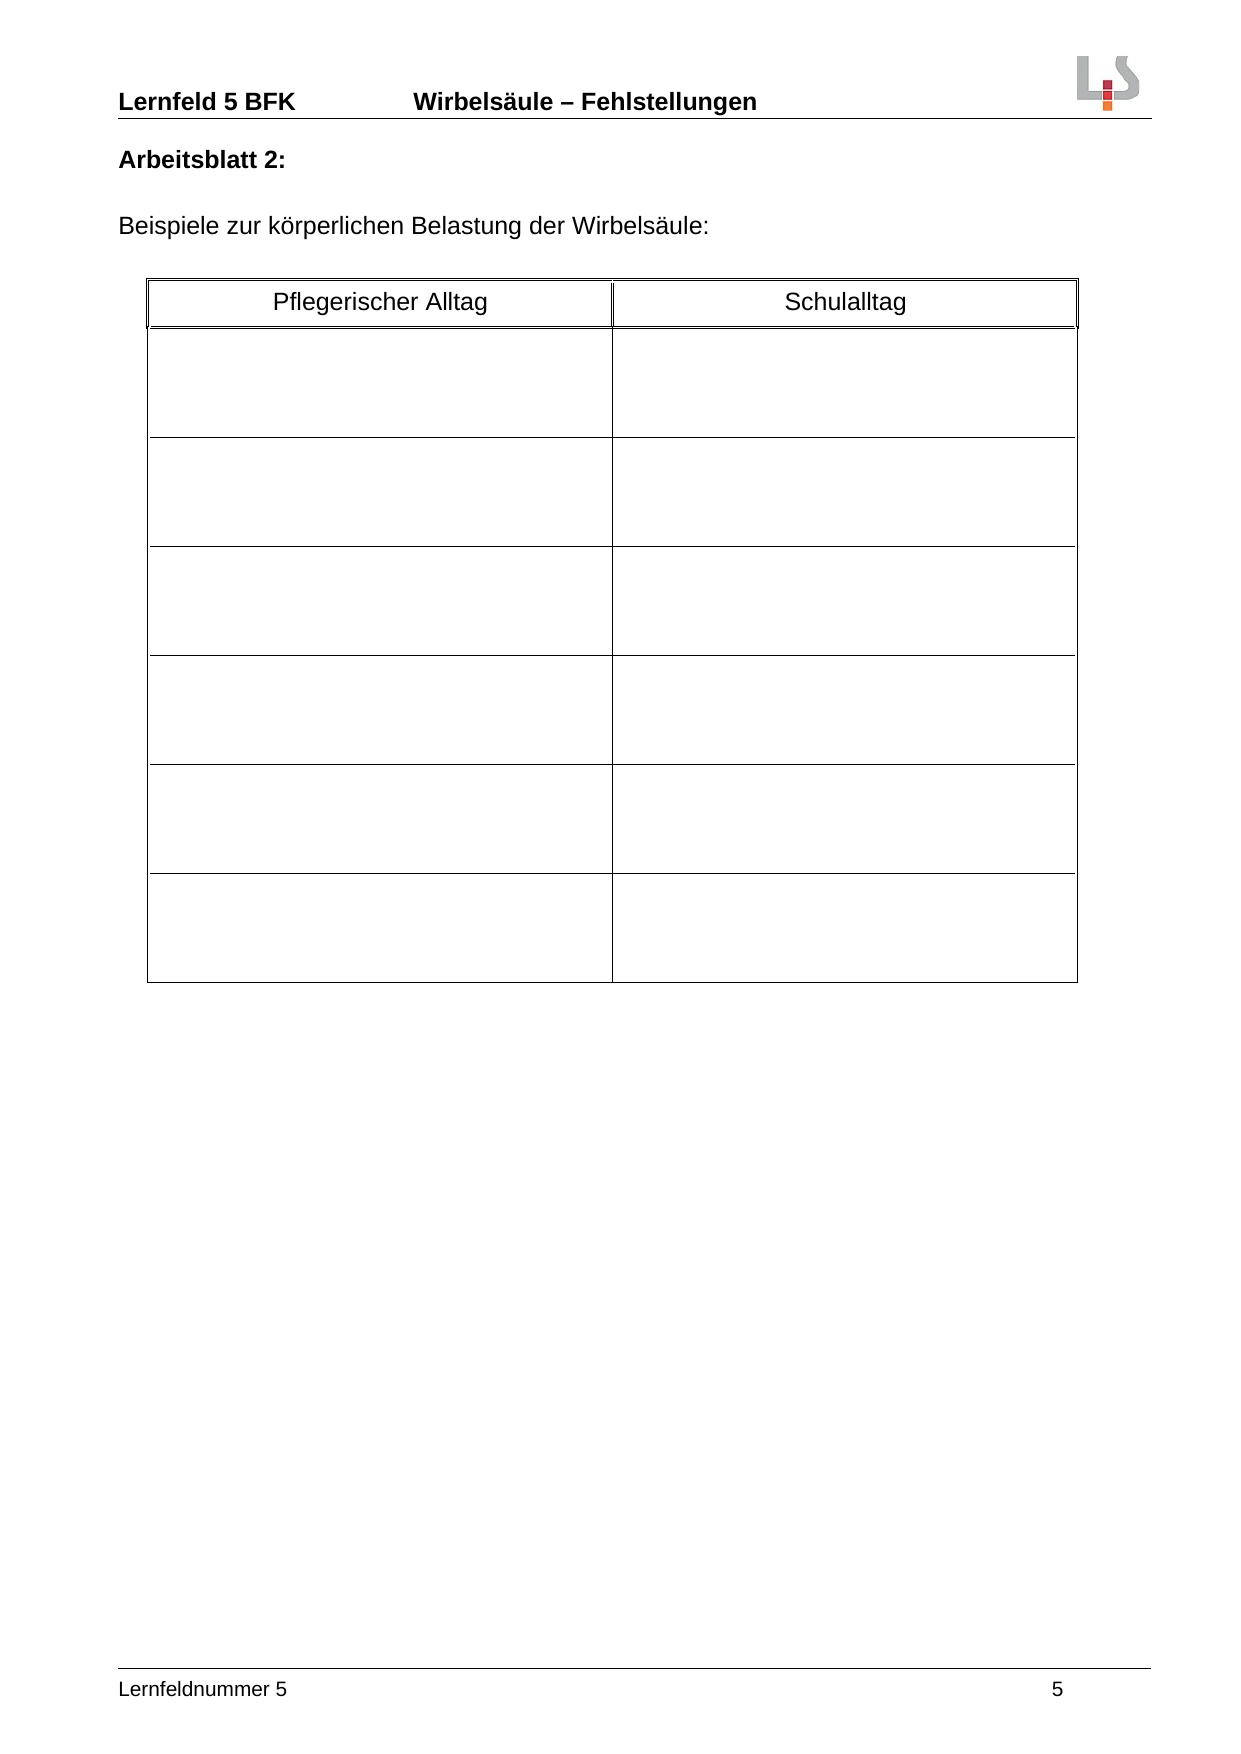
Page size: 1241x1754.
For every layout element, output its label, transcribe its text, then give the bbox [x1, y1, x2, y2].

text Beispiele zur körperlichen Belastung der Wirbelsäule: [118, 211, 1152, 240]
table_cell [148, 873, 612, 982]
table_cell [613, 326, 1077, 437]
table_cell [613, 873, 1077, 982]
picture [1076, 52, 1140, 111]
table_cell [148, 437, 612, 546]
text Arbeitsblatt 2: [118, 145, 1152, 174]
table_cell [613, 764, 1077, 873]
table_cell [148, 326, 612, 437]
table_cell [148, 764, 612, 873]
table_header Schulalltag [613, 281, 1076, 326]
table_cell [148, 655, 612, 764]
table_header Pflegerischer Alltag [149, 279, 613, 326]
table_cell [148, 546, 612, 655]
table_cell [613, 655, 1077, 764]
table_cell [613, 546, 1077, 655]
table_cell [613, 437, 1077, 546]
